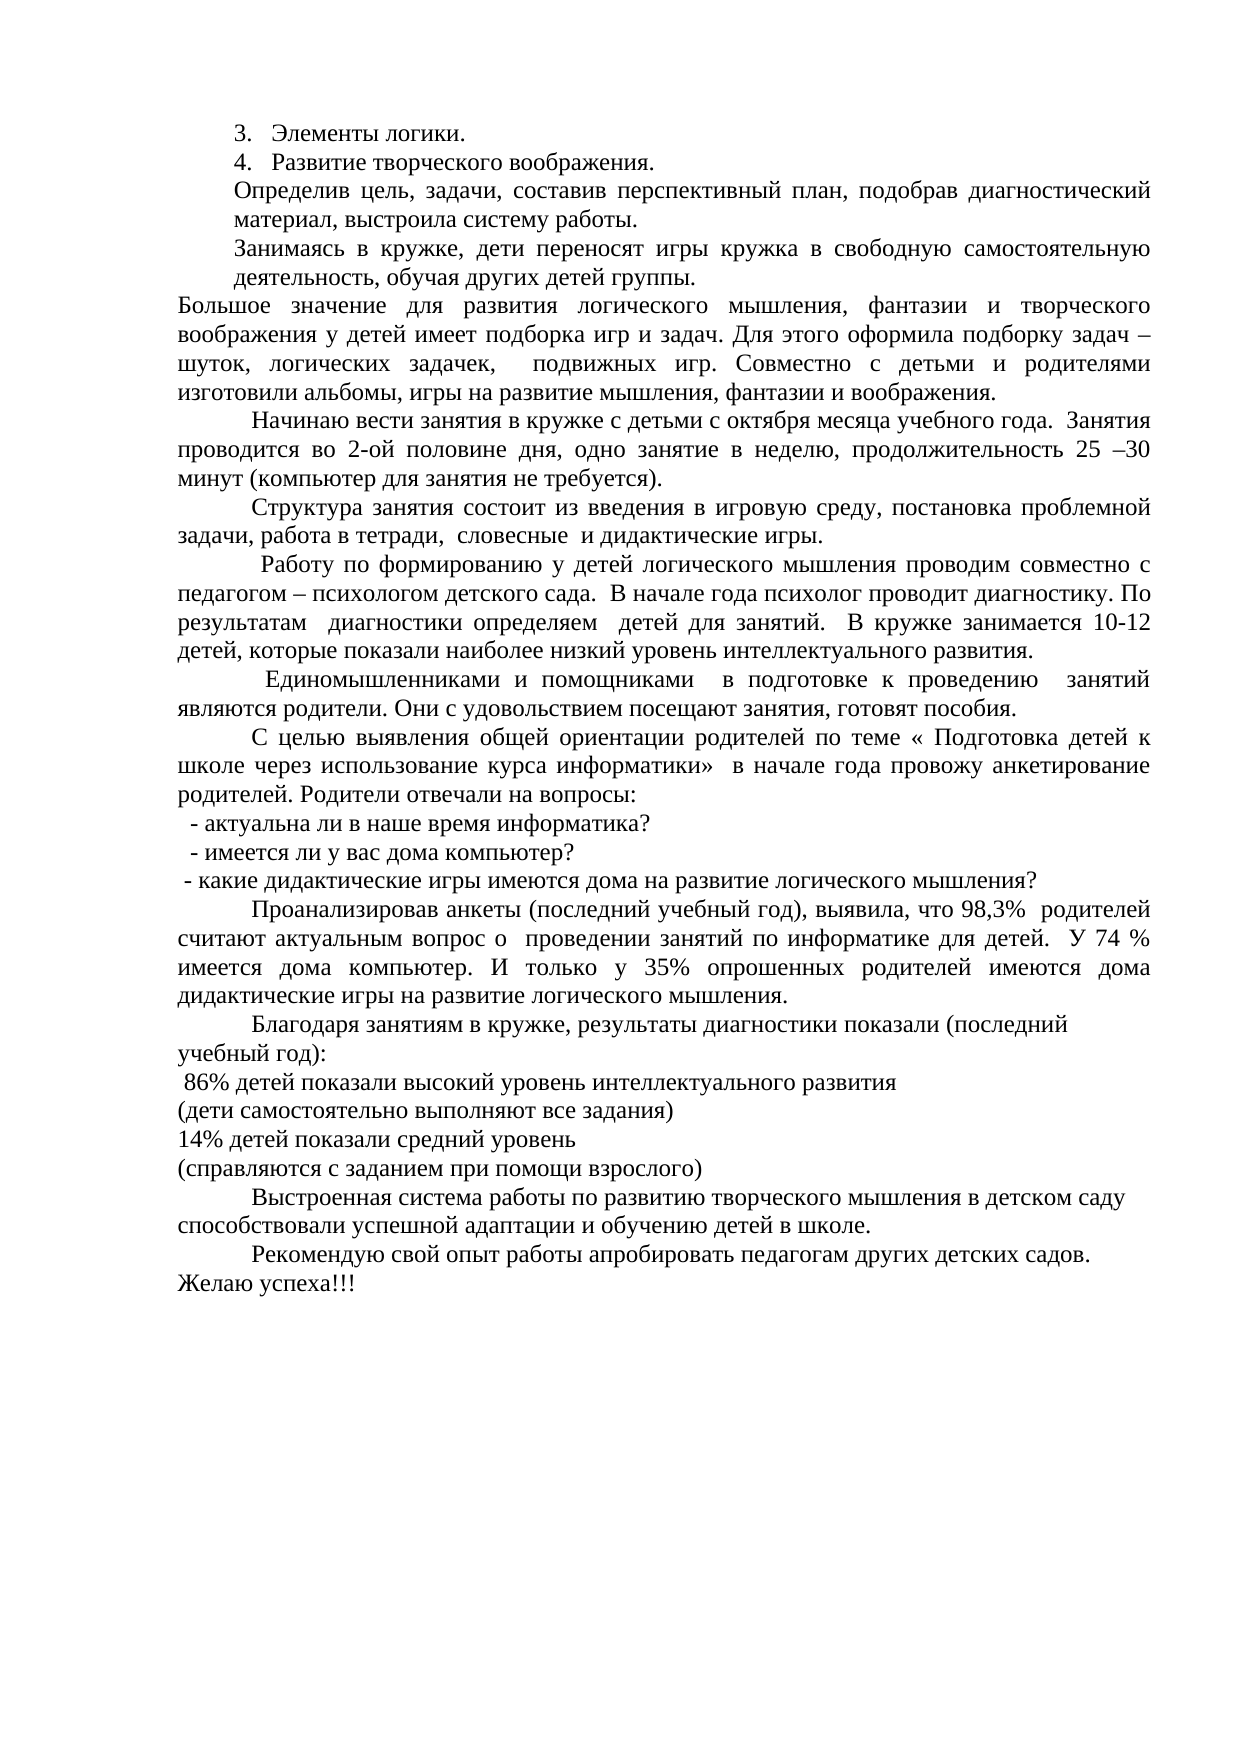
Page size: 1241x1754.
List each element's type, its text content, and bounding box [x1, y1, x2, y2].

text - имеется ли у вас дома компьютер? [177, 837, 1152, 866]
text - какие дидактические игры имеются дома на развитие логического мышления? [177, 866, 1152, 894]
list Элементы логики. [233, 118, 1152, 147]
text Работу по формированию у детей логического мышления проводим совместно с педагогом – психологом детского сада. В начале года психолог проводит диагностику. По результатам диагностики определяем детей для занятий. В кружке занимается 10-12 детей, которые показали наиболее низкий уровень интеллектуального развития. [177, 549, 1152, 664]
text (справляются с заданием при помощи взрослого) [177, 1153, 1152, 1182]
text Проанализировав анкеты (последний учебный год), выявила, что 98,3% родителей считают актуальным вопрос о проведении занятий по информатике для детей. У 74 % имеется дома компьютер. И только у 35% опрошенных родителей имеются дома дидактические игры на развитие логического мышления. [177, 894, 1152, 1009]
text Занимаясь в кружке, дети переносят игры кружка в свободную самостоятельную деятельность, обучая других детей группы. [233, 233, 1152, 291]
text Выстроенная система работы по развитию творческого мышления в детском саду способствовали успешной адаптации и обучению детей в школе. [177, 1182, 1152, 1239]
text (дети самостоятельно выполняют все задания) [177, 1096, 1152, 1124]
text 86% детей показали высокий уровень интеллектуального развития [177, 1067, 1152, 1096]
text Начинаю вести занятия в кружке с детьми с октября месяца учебного года. Занятия проводится во 2-ой половине дня, одно занятие в неделю, продолжительность 25 –30 минут (компьютер для занятия не требуется). [177, 406, 1152, 492]
text Определив цель, задачи, составив перспективный план, подобрав диагностический материал, выстроила систему работы. [233, 176, 1152, 233]
text - актуальна ли в наше время информатика? [177, 808, 1152, 837]
text Рекомендую свой опыт работы апробировать педагогам других детских садов. Желаю успеха!!! [177, 1239, 1152, 1297]
text Структура занятия состоит из введения в игровую среду, постановка проблемной задачи, работа в тетради, словесные и дидактические игры. [177, 492, 1152, 549]
text С целью выявления общей ориентации родителей по теме « Подготовка детей к школе через использование курса информатики» в начале года провожу анкетирование родителей. Родители отвечали на вопросы: [177, 722, 1152, 808]
text 14% детей показали средний уровень [177, 1124, 1152, 1153]
text Единомышленниками и помощниками в подготовке к проведению занятий являются родители. Они с удовольствием посещают занятия, готовят пособия. [177, 664, 1152, 722]
text Большое значение для развития логического мышления, фантазии и творческого воображения у детей имеет подборка игр и задач. Для этого оформила подборку задач – шуток, логических задачек, подвижных игр. Совместно с детьми и родителями изготовили альбомы, игры на развитие мышления, фантазии и воображения. [177, 291, 1152, 406]
text Благодаря занятиям в кружке, результаты диагностики показали (последний учебный год): [177, 1009, 1152, 1067]
list Развитие творческого воображения. [233, 147, 1152, 176]
